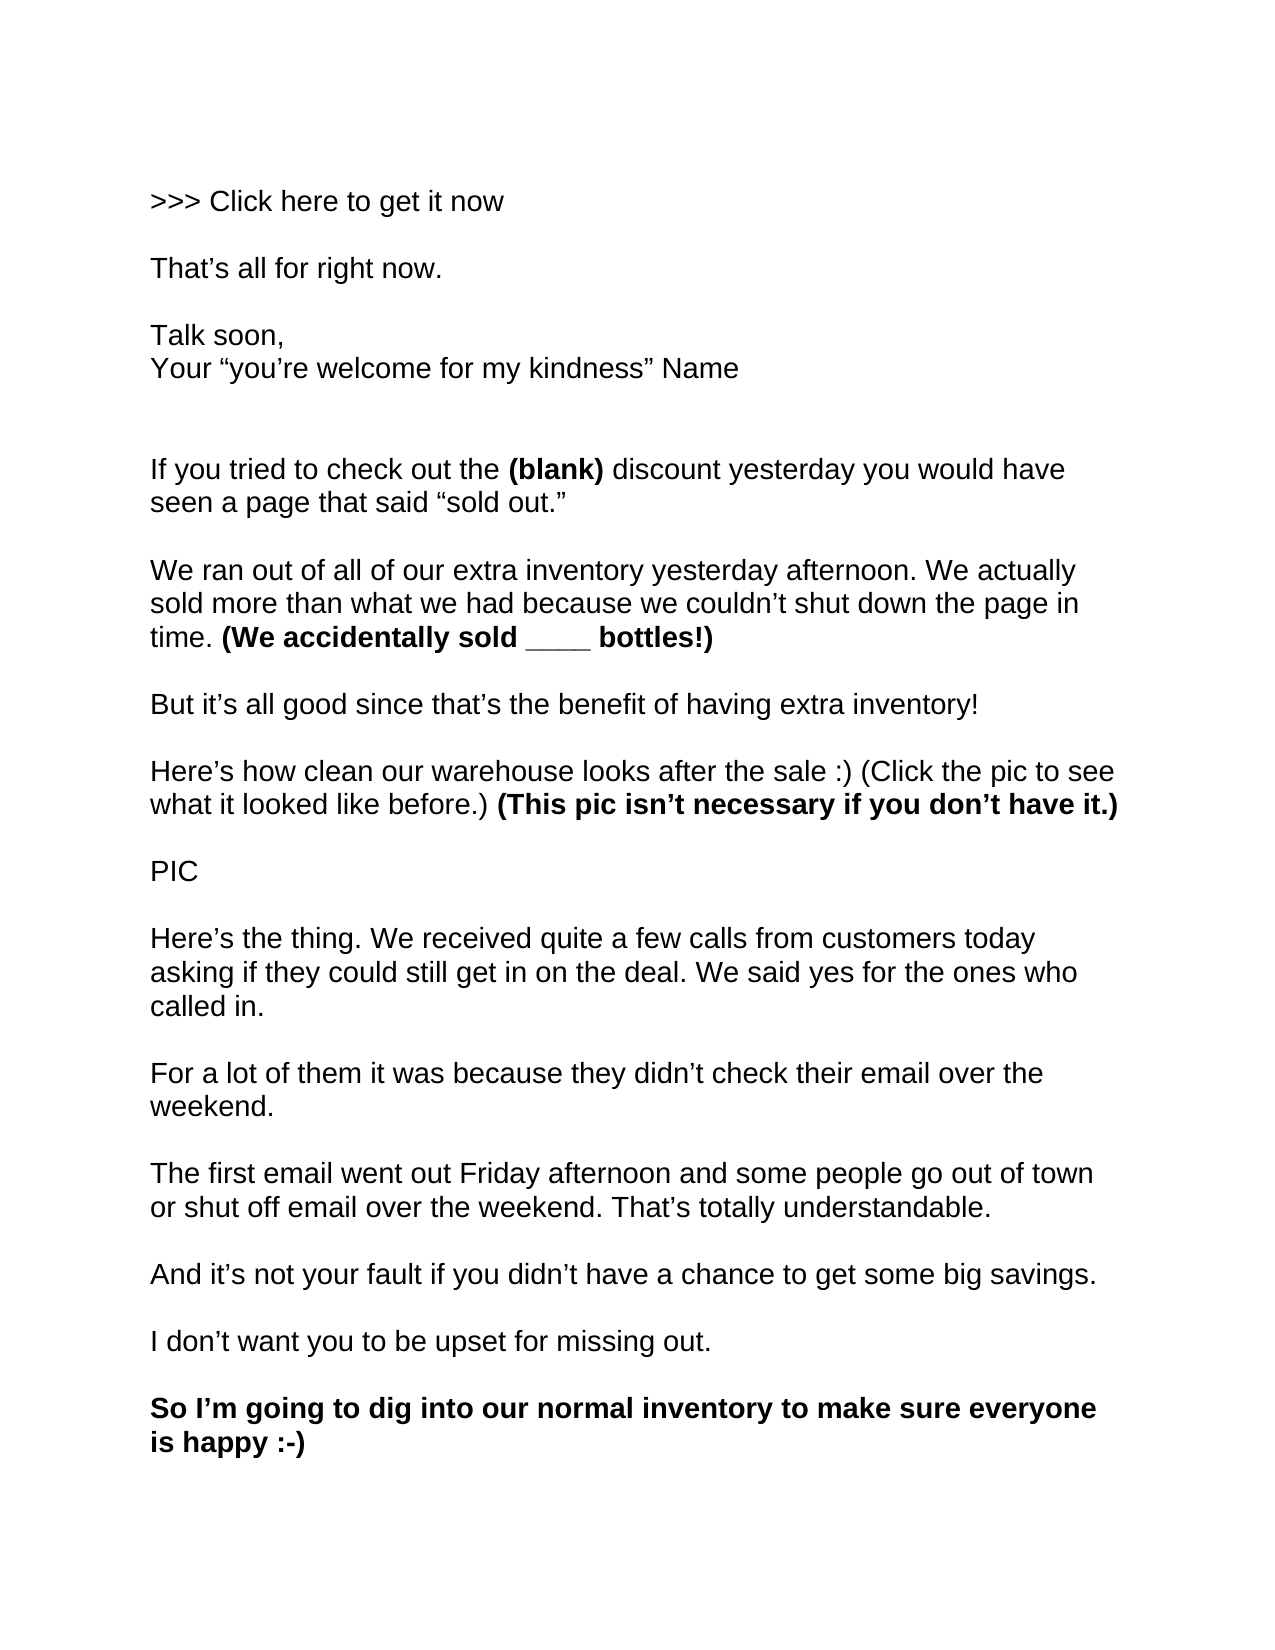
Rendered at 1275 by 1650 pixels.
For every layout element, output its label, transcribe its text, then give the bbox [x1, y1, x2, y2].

text We ran out of all of our extra inventory yesterday afternoon. We actually sold more than what we had because we couldn’t shut down the page in time. (We accidentally sold ____ bottles!) [150, 552, 1125, 653]
text Your “you’re welcome for my kindness” Name [150, 351, 1125, 385]
text For a lot of them it was because they didn’t check their email over the weekend. [150, 1056, 1125, 1123]
text >>> Click here to get it now [150, 183, 1125, 217]
text Talk soon, [150, 318, 1125, 351]
text And it’s not your fault if you didn’t have a chance to get some big savings. [150, 1257, 1125, 1290]
text Here’s the thing. We received quite a few calls from customers today asking if they could still get in on the deal. We said yes for the ones who called in. [150, 921, 1125, 1022]
text Here’s how clean our warehouse looks after the sale :) (Click the pic to see what it looked like before.) (This pic isn’t necessary if you don’t have it.) [150, 754, 1125, 821]
text That’s all for right now. [150, 251, 1125, 284]
text If you tried to check out the (blank) discount yesterday you would have seen a page that said “sold out.” [150, 452, 1125, 519]
text PIC [150, 854, 1125, 888]
text I don’t want you to be upset for missing out. [150, 1324, 1125, 1357]
text The first email went out Friday afternoon and some people go out of town or shut off email over the weekend. That’s totally understandable. [150, 1156, 1125, 1223]
text So I’m going to dig into our normal inventory to make sure everyone is happy :-) [150, 1391, 1125, 1458]
text But it’s all good since that’s the benefit of having extra inventory! [150, 687, 1125, 720]
